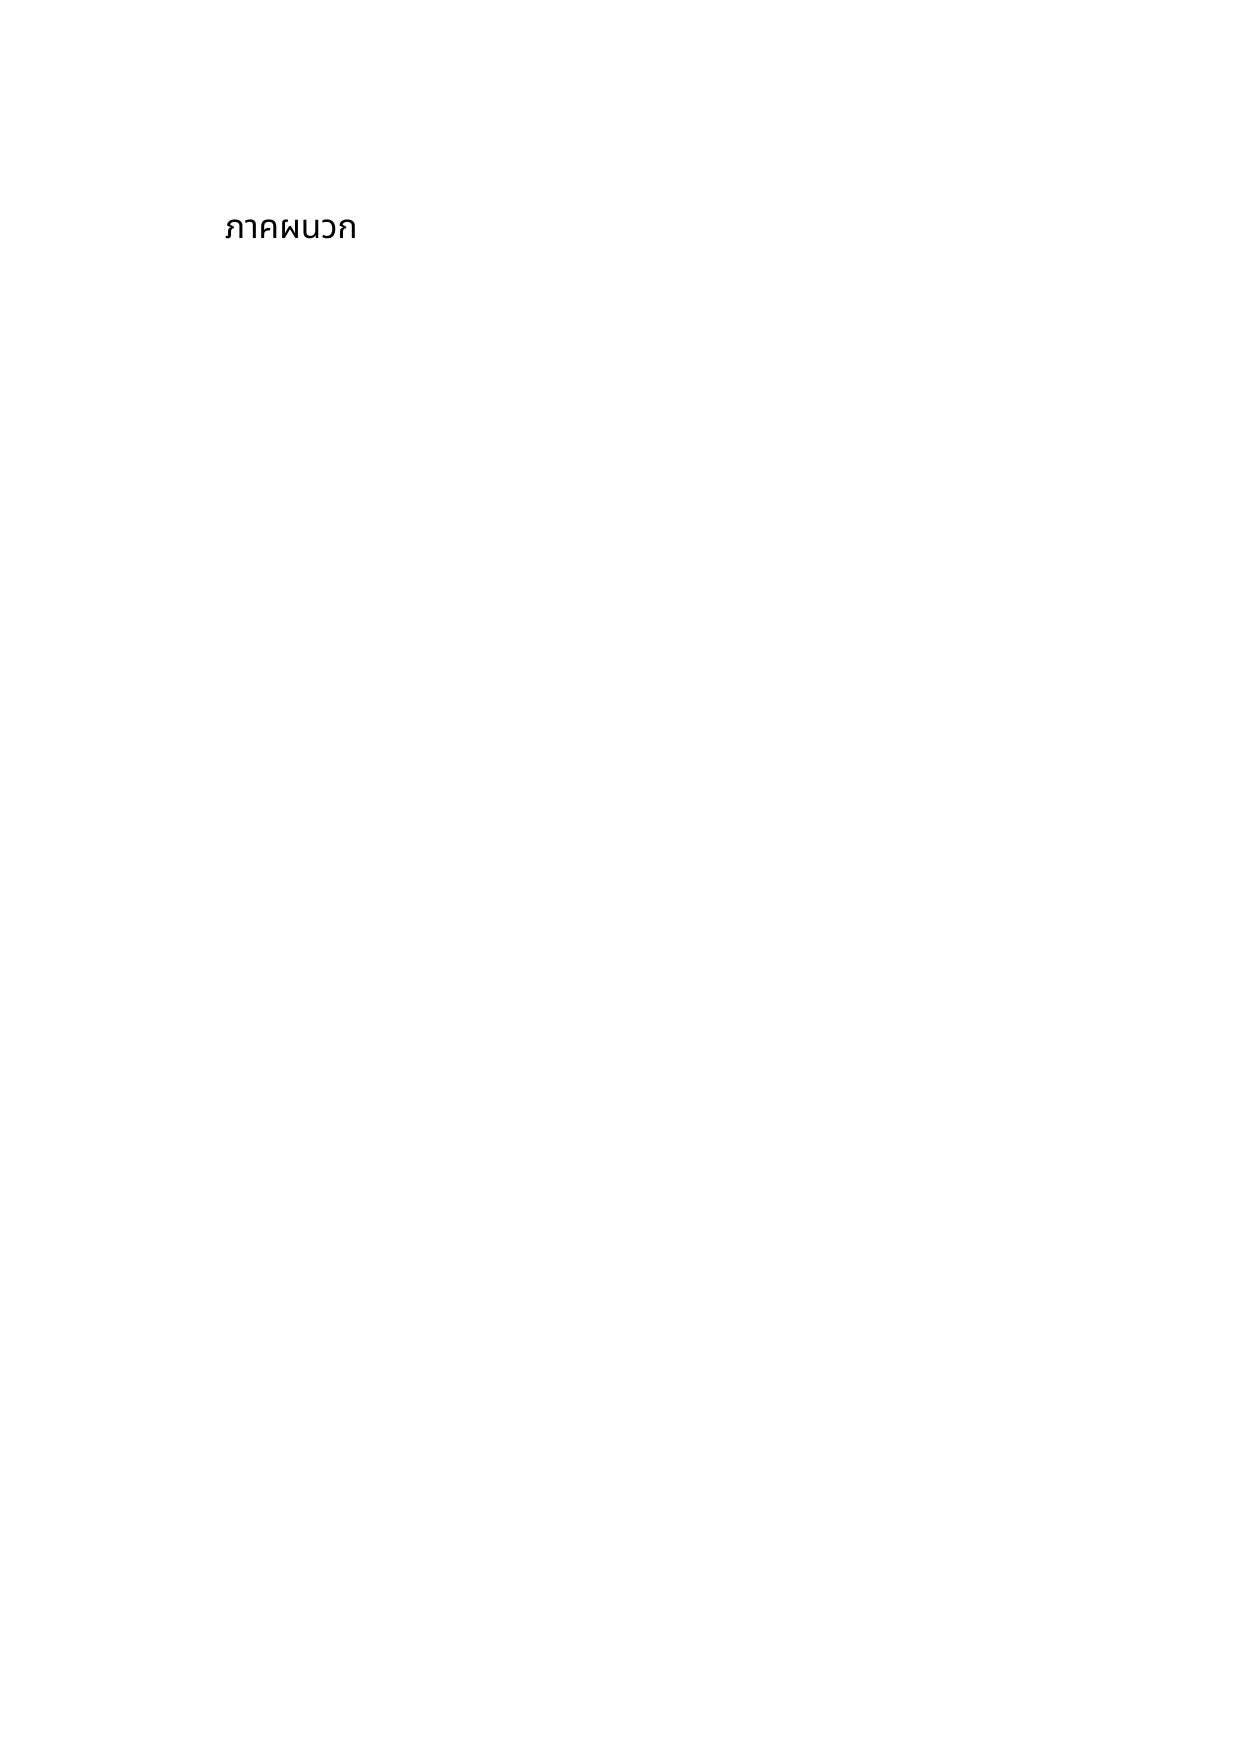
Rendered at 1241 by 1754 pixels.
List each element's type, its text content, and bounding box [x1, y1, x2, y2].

text ภาคผนวก [225, 203, 1090, 253]
